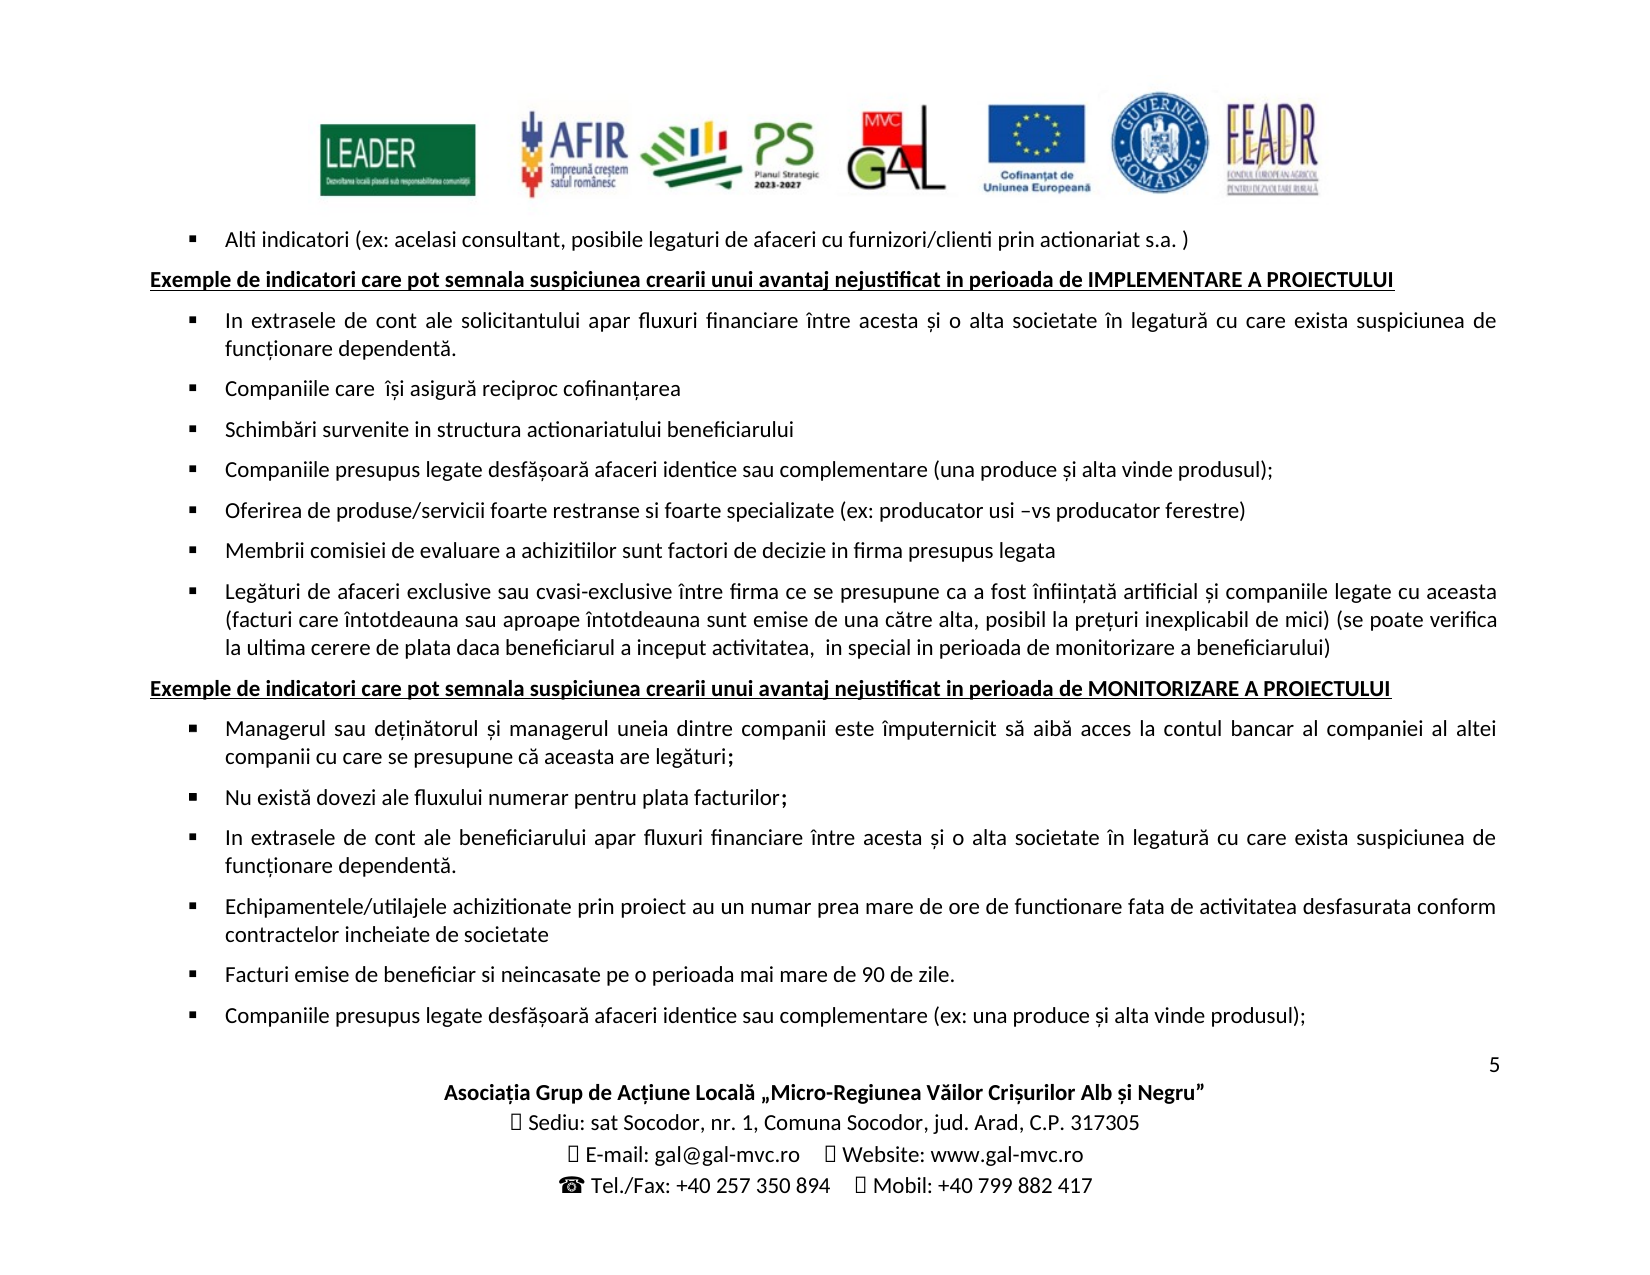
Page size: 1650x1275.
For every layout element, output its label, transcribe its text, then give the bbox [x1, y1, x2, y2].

list Membrii comisiei de evaluare a achizitiilor sunt factori de decizie in firma presupus legata [187, 537, 1500, 565]
text Exemple de indicatori care pot semnala suspiciunea crearii unui avantaj nejustificat in perioada de IMPLEMENTARE A PROIECTULUI [150, 266, 1500, 293]
picture [308, 75, 1342, 225]
list Companiile care își asigură reciproc cofinanțarea [187, 374, 1500, 403]
list Alti indicatori (ex: acelasi consultant, posibile legaturi de afaceri cu furnizori/clienti prin actionariat s.a. ) [187, 225, 1500, 253]
list Facturi emise de beneficiar si neincasate pe o perioada mai mare de 90 de zile. [187, 960, 1500, 988]
list In extrasele de cont ale beneficiarului apar fluxuri financiare între acesta și o alta societate în legatură cu care exista suspiciunea de funcționare dependentă. [187, 823, 1500, 879]
list Oferirea de produse/servicii foarte restranse si foarte specializate (ex: producator usi –vs producator ferestre) [187, 496, 1500, 524]
text Exemple de indicatori care pot semnala suspiciunea crearii unui avantaj nejustificat in perioada de MONITORIZARE A PROIECTULUI [150, 674, 1500, 702]
list Schimbări survenite in structura actionariatului beneficiarului [187, 415, 1500, 443]
list Nu există dovezi ale fluxului numerar pentru plata facturilor; [187, 783, 1500, 811]
list Legături de afaceri exclusive sau cvasi-exclusive între firma ce se presupune ca a fost înființată artificial și companiile legate cu aceasta (facturi care întotdeauna sau aproape întotdeauna sunt emise de una către alta, posibil la prețuri inexplicabil de mici) (se poate verifica la ultima cerere de plata daca beneficiarul a inceput activitatea, in special in perioada de monitorizare a beneficiarului) [187, 577, 1500, 661]
list Companiile presupus legate desfășoară afaceri identice sau complementare (ex: una produce și alta vinde produsul); [187, 1001, 1500, 1029]
list Managerul sau deținătorul și managerul uneia dintre companii este împuternicit să aibă acces la contul bancar al companiei al altei companii cu care se presupune că aceasta are legături; [187, 714, 1500, 770]
list Companiile presupus legate desfășoară afaceri identice sau complementare (una produce și alta vinde produsul); [187, 456, 1500, 484]
list In extrasele de cont ale solicitantului apar fluxuri financiare între acesta și o alta societate în legatură cu care exista suspiciunea de funcționare dependentă. [187, 306, 1500, 362]
list Echipamentele/utilajele achizitionate prin proiect au un numar prea mare de ore de functionare fata de activitatea desfasurata conform contractelor incheiate de societate [187, 892, 1500, 948]
